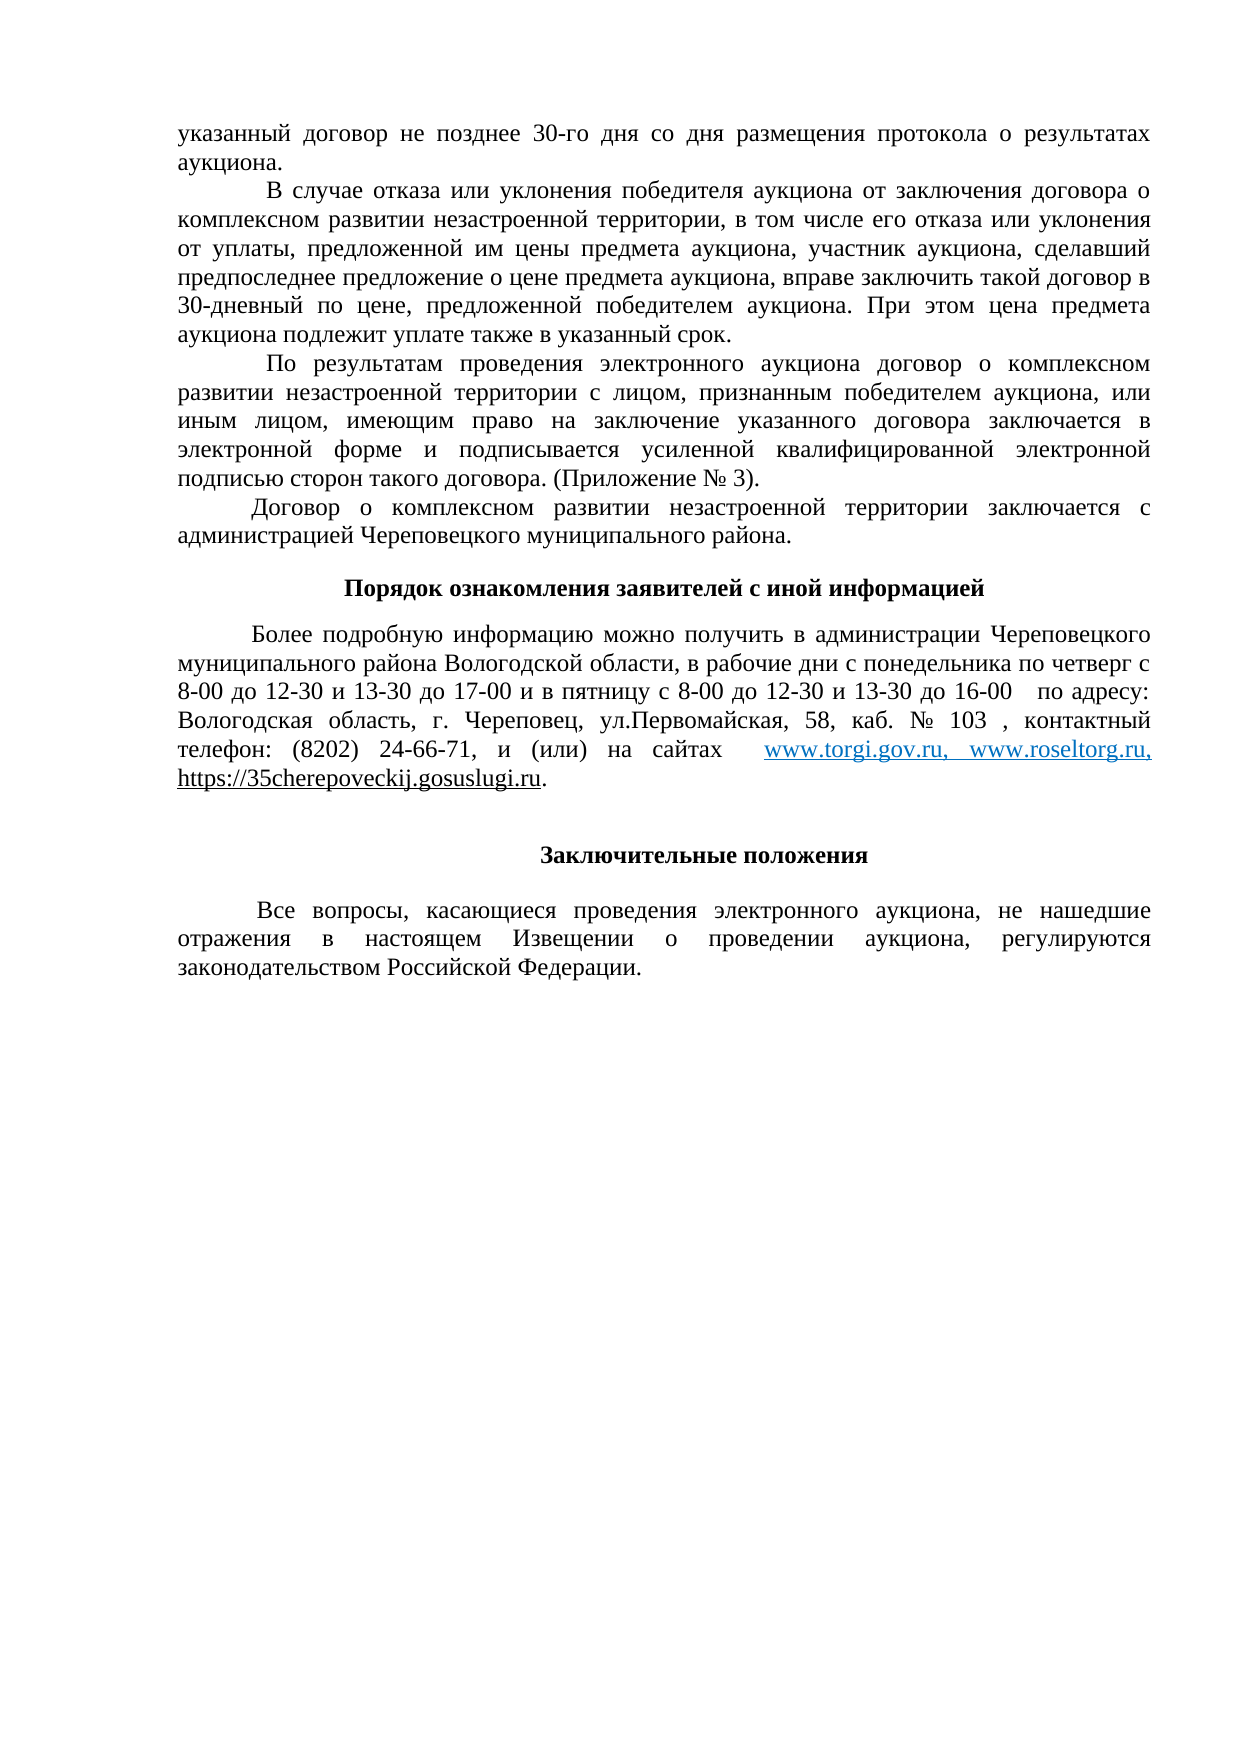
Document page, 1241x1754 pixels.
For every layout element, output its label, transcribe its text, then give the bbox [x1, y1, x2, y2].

text В случае отказа или уклонения победителя аукциона от заключения договора о комплексном развитии незастроенной территории, в том числе его отказа или уклонения от уплаты, предложенной им цены предмета аукциона, участник аукциона, сделавший предпоследнее предложение о цене предмета аукциона, вправе заключить такой договор в 30-дневный по цене, предложенной победителем аукциона. При этом цена предмета аукциона подлежит уплате также в указанный срок. [177, 176, 1152, 348]
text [177, 118, 1152, 176]
text Договор о комплексном развитии незастроенной территории заключается с администрацией Череповецкого муниципального района. [177, 492, 1152, 549]
text Порядок ознакомления заявителей с иной информацией [177, 578, 1152, 601]
text Заключительные положения [177, 843, 1152, 868]
text Все вопросы, касающиеся проведения электронного аукциона, не нашедшие отражения в настоящем Извещении о проведении аукциона, регулируются законодательством Российской Федерации. [177, 895, 1152, 981]
text Более подробную информацию можно получить в администрации Череповецкого муниципального района Вологодской области, в рабочие дни с понедельника по четверг с 8-00 до 12-30 и 13-30 до 17-00 и в пятницу с 8-00 до 12-30 и 13-30 до 16-00 по адресу: Вологодская область, г. Череповец, ул.Первомайская, 58, каб. № 103 , контактный телефон: (8202) 24-66-71, и (или) на сайтах www.torgi.gov.ru, www.roseltorg.ru, https://35cherepoveckij.gosuslugi.ru. [177, 619, 1152, 791]
text По результатам проведения электронного аукциона договор о комплексном развитии незастроенной территории с лицом, признанным победителем аукциона, или иным лицом, имеющим право на заключение указанного договора заключается в электронной форме и подписывается усиленной квалифицированной электронной подписью сторон такого договора. (Приложение № 3). [177, 348, 1152, 492]
